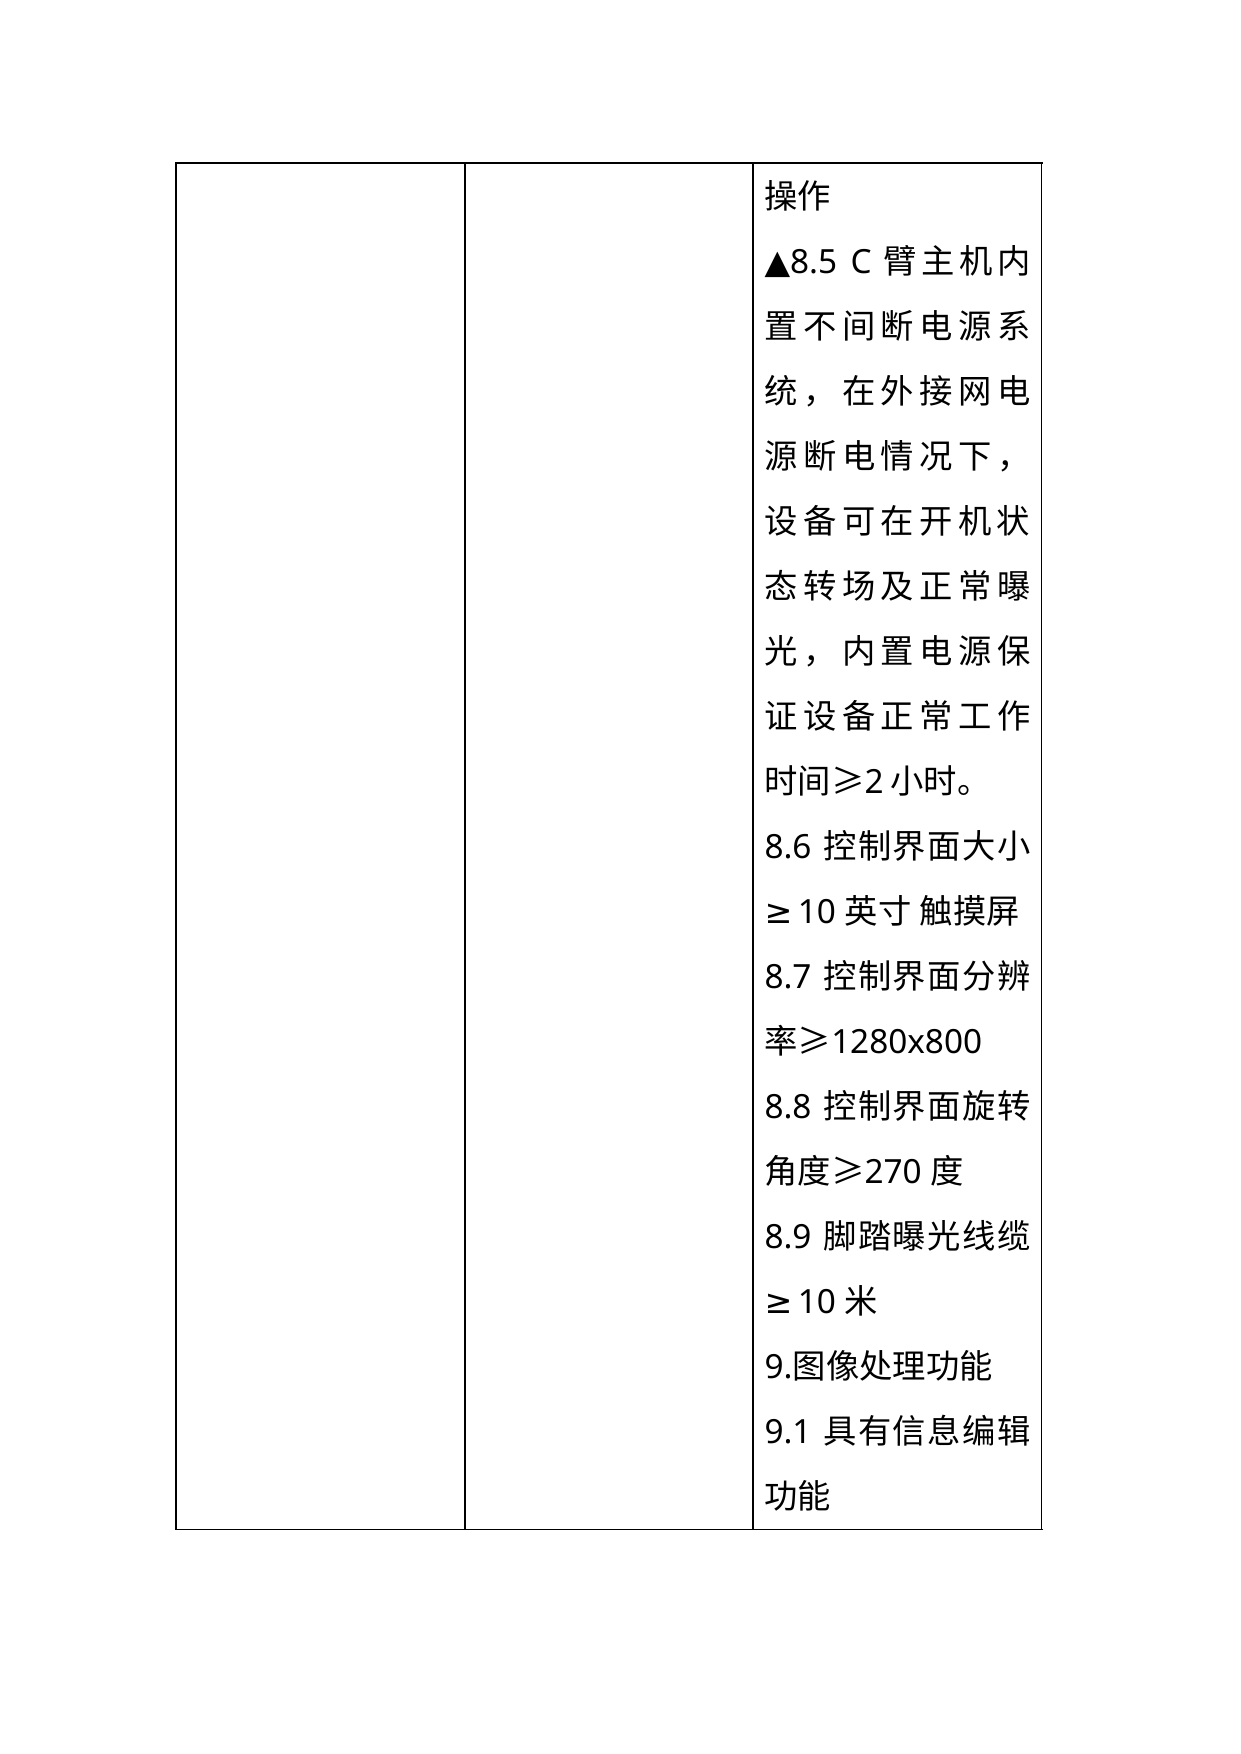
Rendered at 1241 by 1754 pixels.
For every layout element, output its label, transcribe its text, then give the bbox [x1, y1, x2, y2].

table_cell [466, 164, 752, 1528]
table_cell 1 [177, 164, 464, 1528]
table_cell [754, 164, 1041, 1528]
